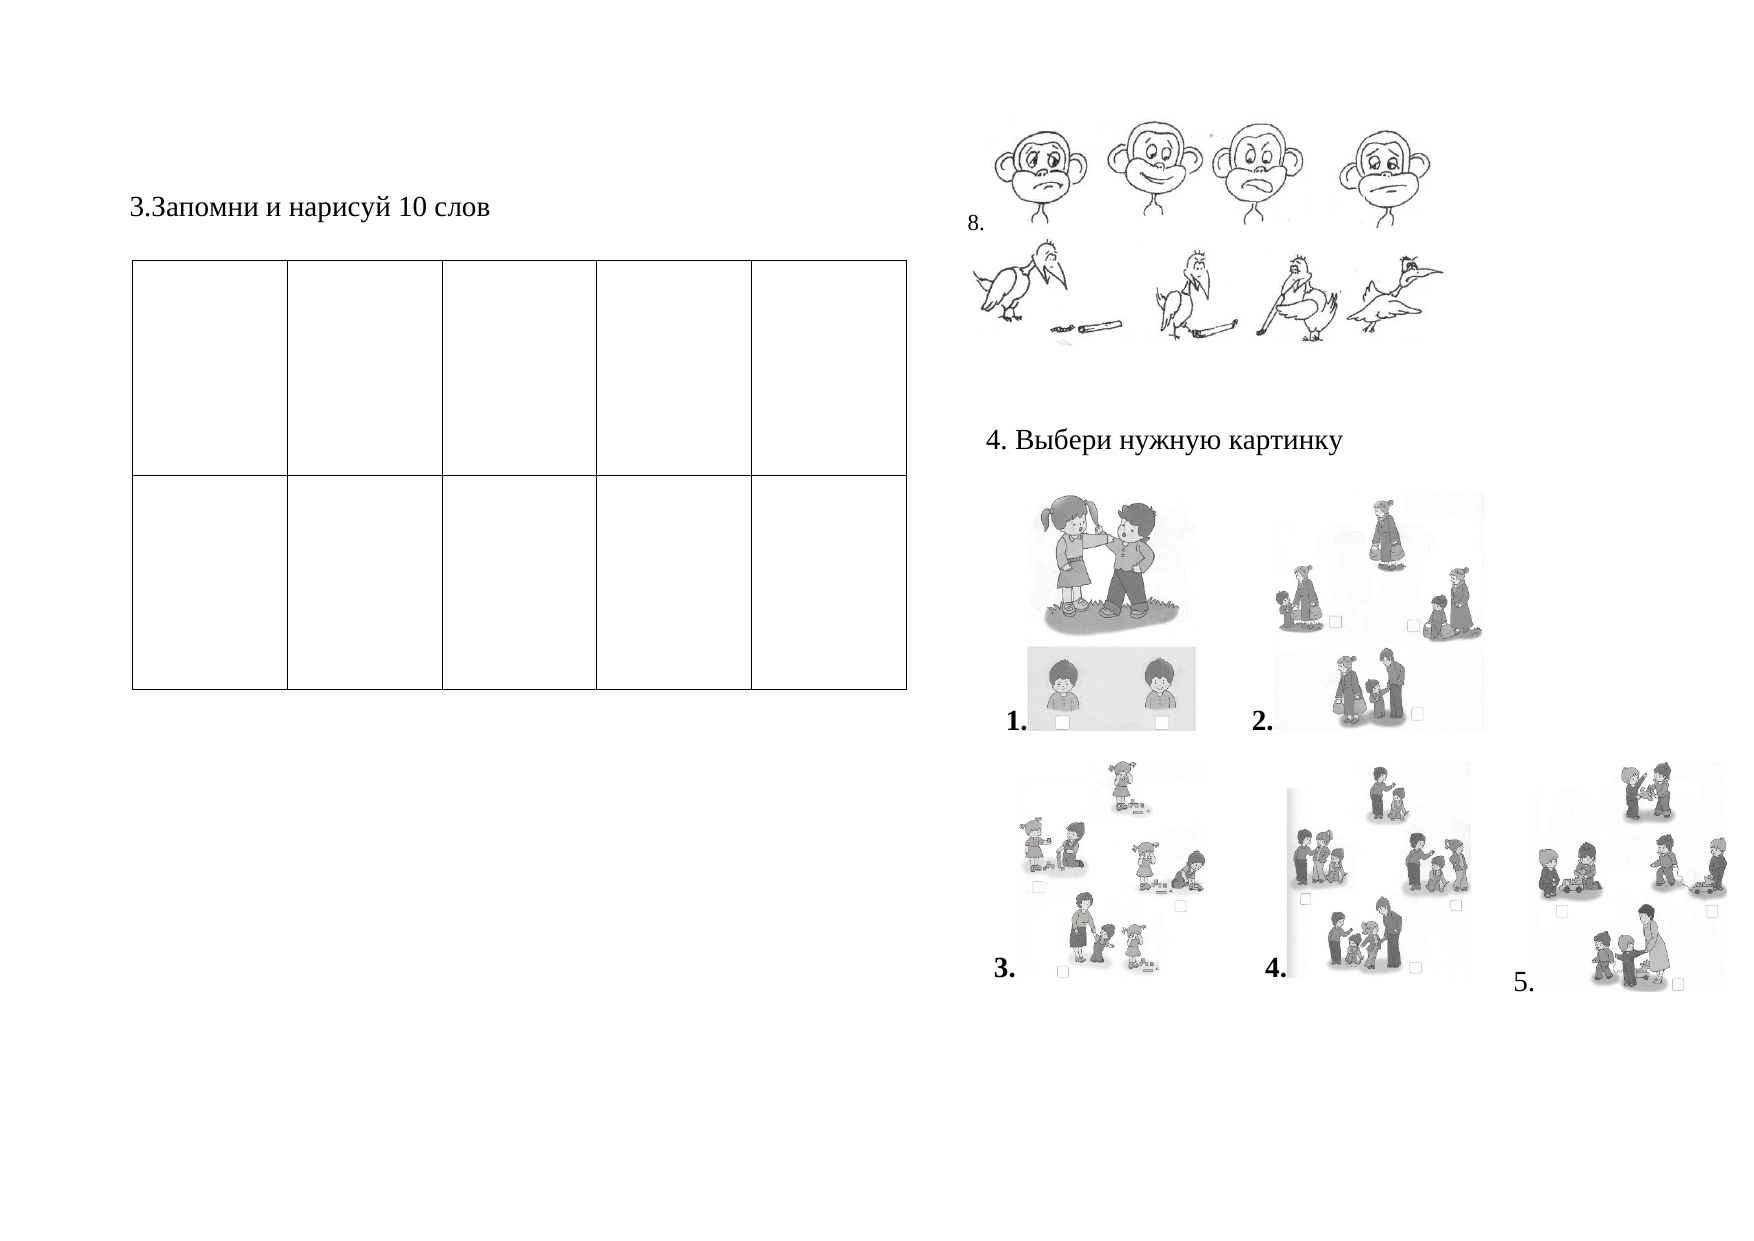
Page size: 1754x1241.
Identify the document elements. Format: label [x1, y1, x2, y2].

picture [1027, 493, 1197, 731]
table_header [118, 118, 956, 1122]
picture [1286, 761, 1472, 978]
picture [1535, 761, 1728, 992]
picture [967, 239, 1457, 346]
picture [1273, 493, 1485, 731]
picture [984, 118, 1441, 231]
picture [1015, 761, 1208, 978]
table_header [956, 118, 1754, 1122]
